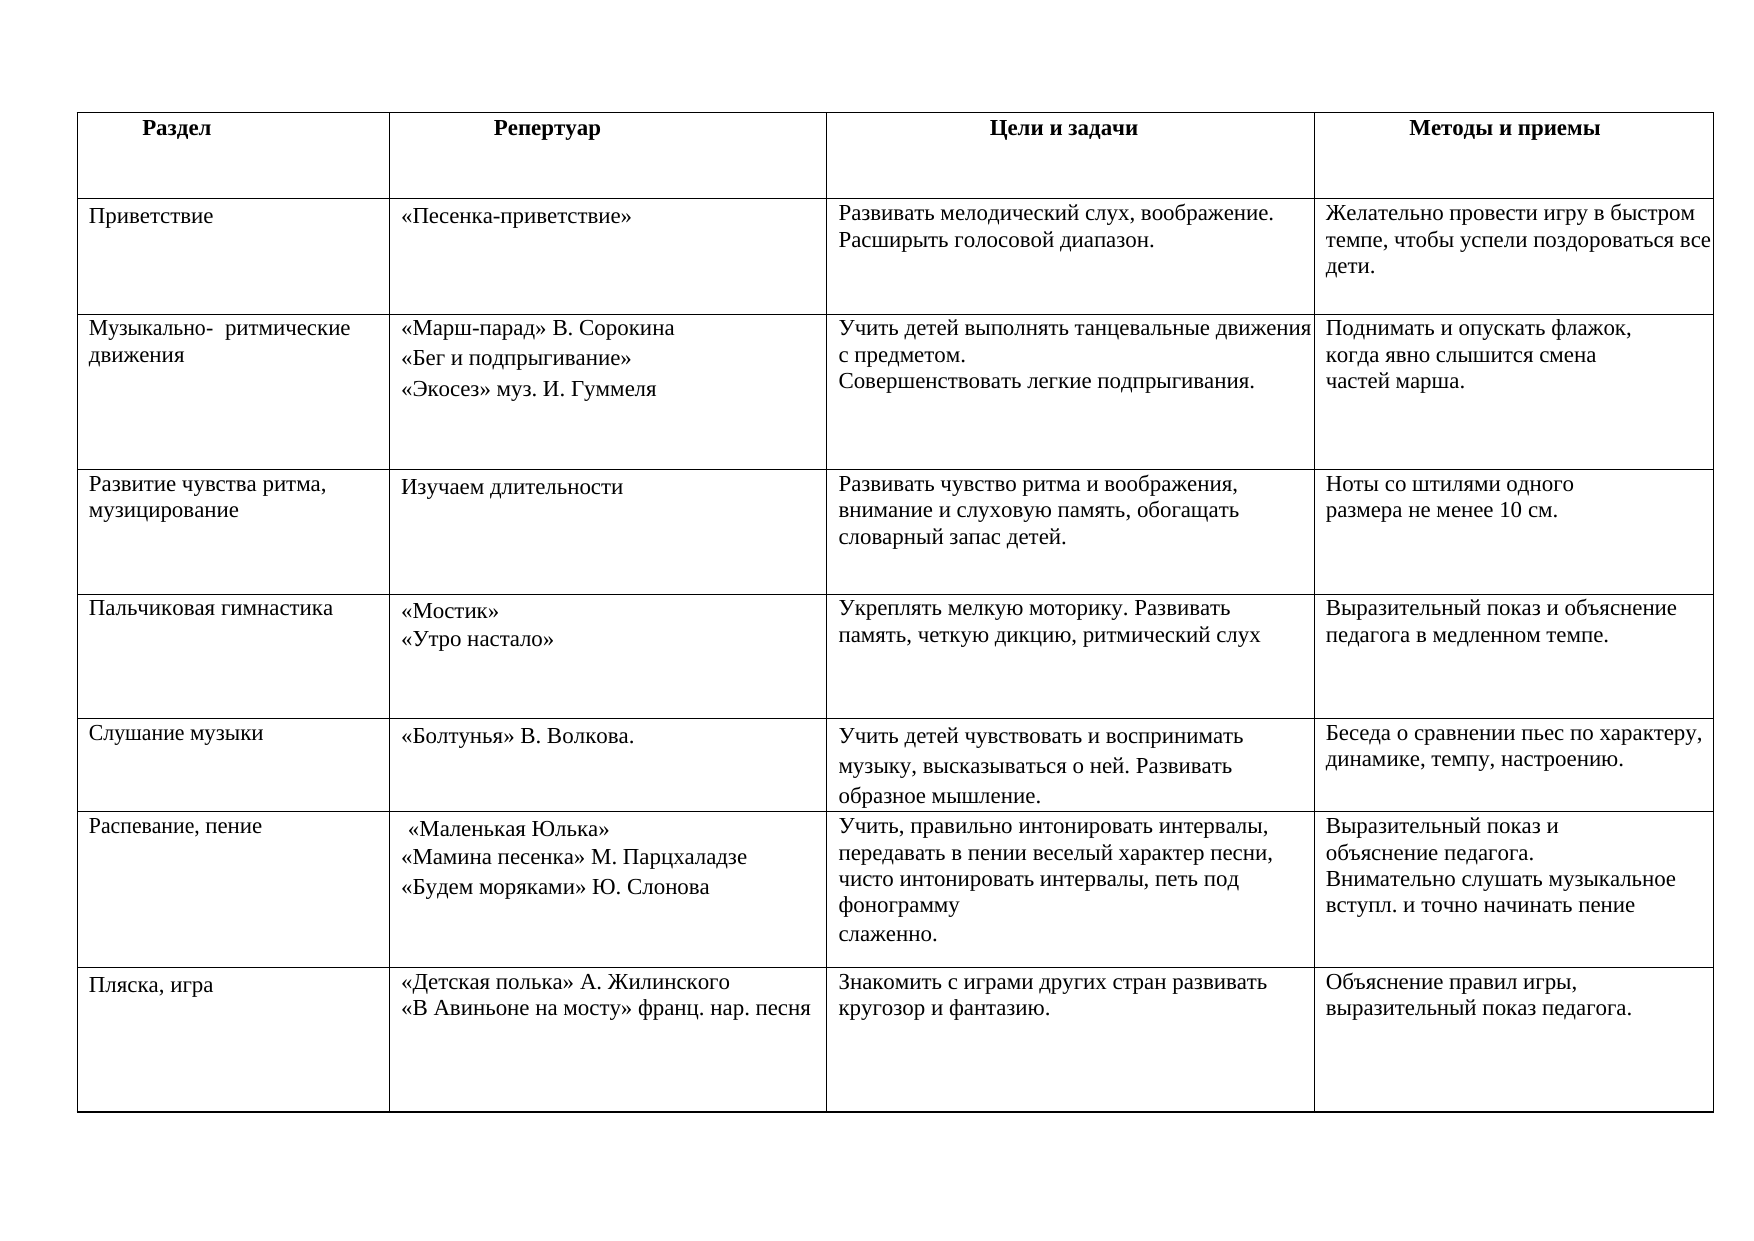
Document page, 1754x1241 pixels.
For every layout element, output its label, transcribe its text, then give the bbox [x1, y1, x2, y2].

table_cell Развивать мелодический слух, воображение. Расширыть голосовой диапазон. [827, 199, 1314, 313]
table_cell Приветствие [78, 199, 389, 313]
table_cell Развитие чувства ритма, музицирование [78, 470, 389, 593]
table_cell Выразительный показ и объяснение педагога. Внимательно слушать музыкальное вступл. и точно начинать пение [1315, 812, 1713, 967]
table_cell «Болтунья» В. Волкова. [390, 719, 826, 811]
table_cell Объяснение правил игры, выразительный показ педагога. [1315, 968, 1713, 1111]
table_cell Развивать чувство ритма и воображения, внимание и слуховую память, обогащать словарный запас детей. [827, 470, 1314, 593]
table_cell Поднимать и опускать флажок, когда явно слышится смена частей марша. [1315, 315, 1713, 469]
table_cell Беседа о сравнении пьес по характеру, динамике, темпу, настроению. [1315, 719, 1713, 811]
table_cell Распевание, пение [78, 812, 389, 967]
table_cell Учить детей чувствовать и воспринимать музыку, высказываться о ней. Развивать образное мышление. [827, 719, 1314, 811]
table_cell Учить, правильно интонировать интервалы, передавать в пении веселый характер песни, чисто интонировать интервалы, петь под фонограмму слаженно. [827, 812, 1314, 967]
table_cell «Мостик» «Утро настало» [390, 595, 826, 718]
table_cell Слушание музыки [78, 719, 389, 811]
table_cell Музыкально- ритмические движения [78, 315, 389, 469]
table_header Репертуар [390, 113, 826, 198]
table_header Раздел [78, 113, 389, 198]
table_cell Пляска, игра [78, 968, 389, 1111]
table_cell «Детская полька» А. Жилинского «В Авиньоне на мосту» франц. нар. песня [390, 968, 826, 1111]
table_cell «Маленькая Юлька» «Мамина песенка» М. Парцхаладзе «Будем моряками» Ю. Слонова [390, 812, 826, 967]
table_header Методы и приемы [1315, 113, 1713, 198]
table_cell Желательно провести игру в быстром темпе, чтобы успели поздороваться все дети. [1315, 199, 1713, 313]
table_cell Учить детей выполнять танцевальные движения с предметом. Совершенствовать легкие подпрыгивания. [827, 315, 1314, 469]
table_cell Ноты со штилями одного размера не менее 10 см. [1315, 470, 1713, 593]
table_cell Знакомить с играми других стран развивать кругозор и фантазию. [827, 968, 1314, 1111]
table_cell Изучаем длительности [390, 470, 826, 593]
table_cell Выразительный показ и объяснение педагога в медленном темпе. [1315, 595, 1713, 718]
table_cell «Песенка-приветствие» [390, 199, 826, 313]
table_cell Укреплять мелкую моторику. Развивать память, четкую дикцию, ритмический слух [827, 595, 1314, 718]
table_cell Пальчиковая гимнастика [78, 595, 389, 718]
table_header Цели и задачи [827, 113, 1314, 198]
table_cell «Марш-парад» В. Сорокина «Бег и подпрыгивание» «Экосез» муз. И. Гуммеля [390, 315, 826, 469]
